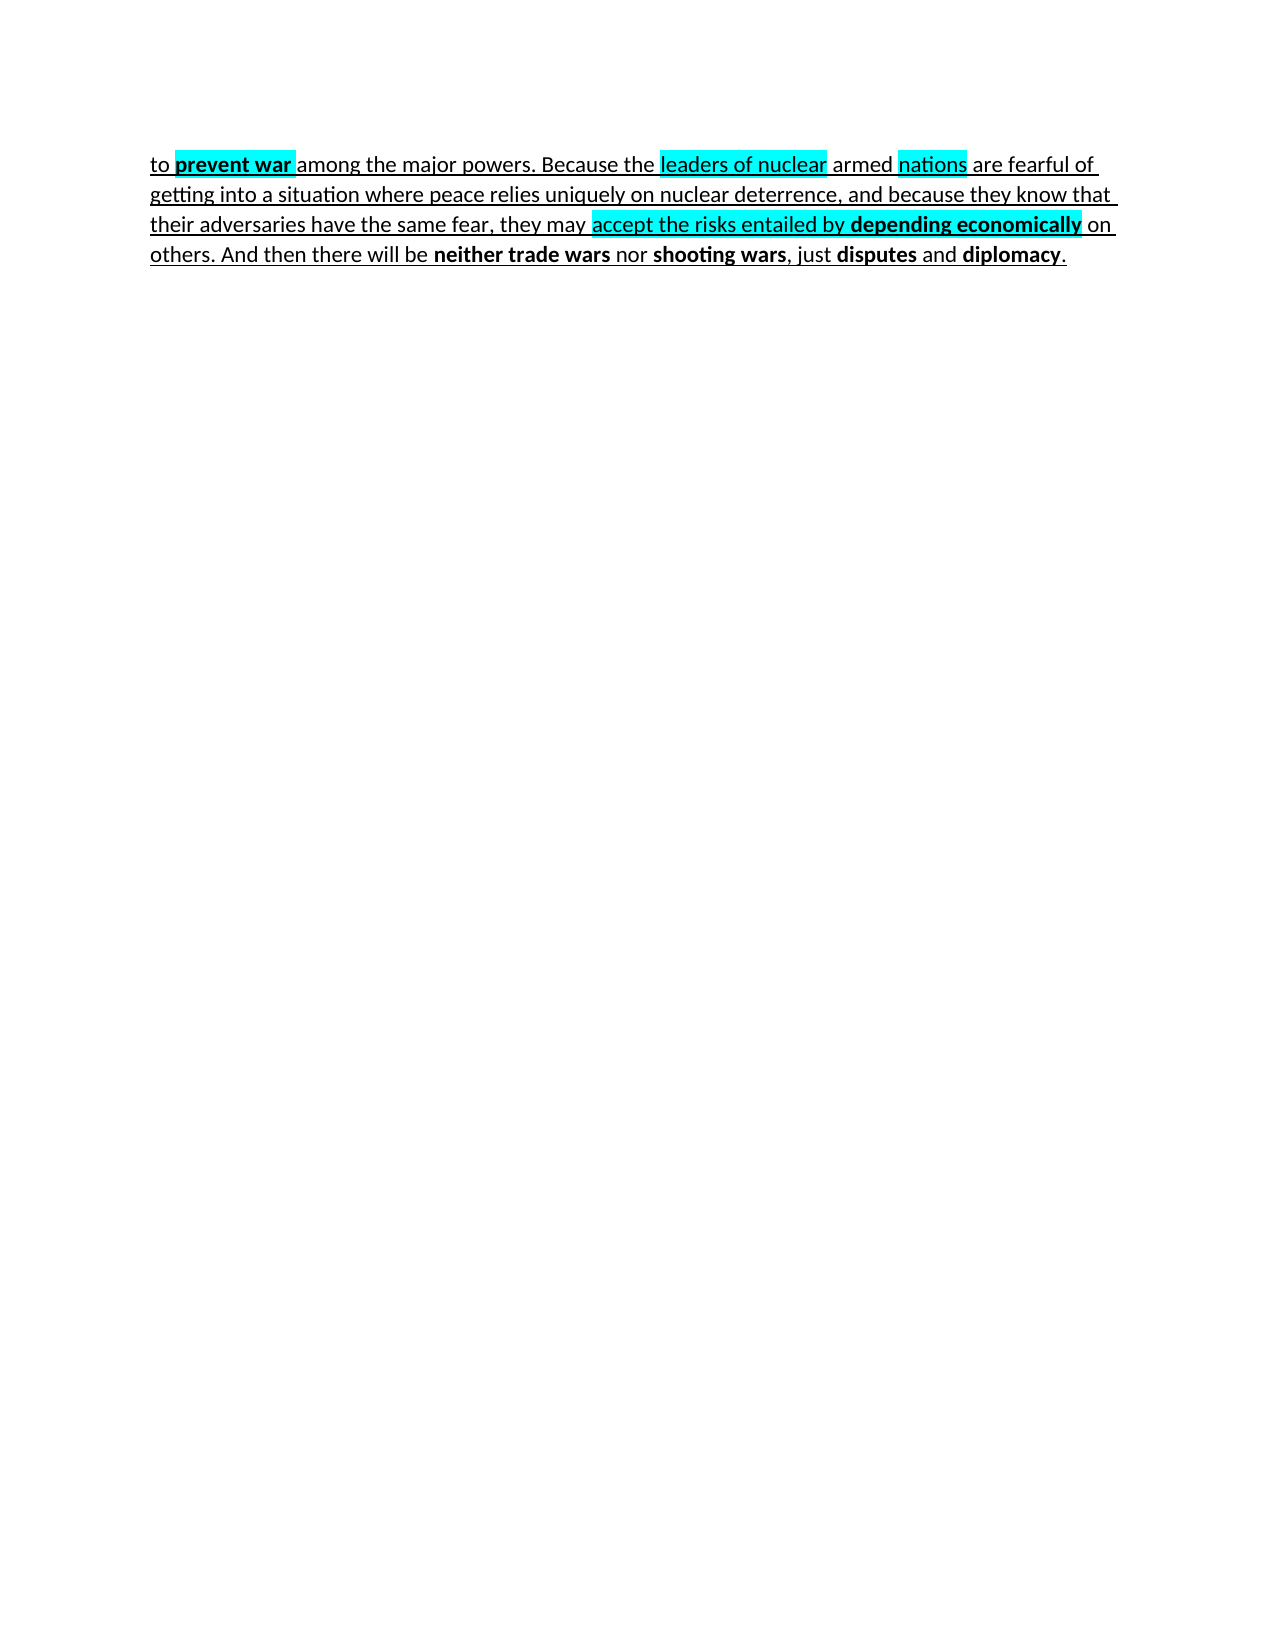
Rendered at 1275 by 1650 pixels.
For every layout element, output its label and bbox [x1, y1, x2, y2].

text [150, 150, 1125, 269]
